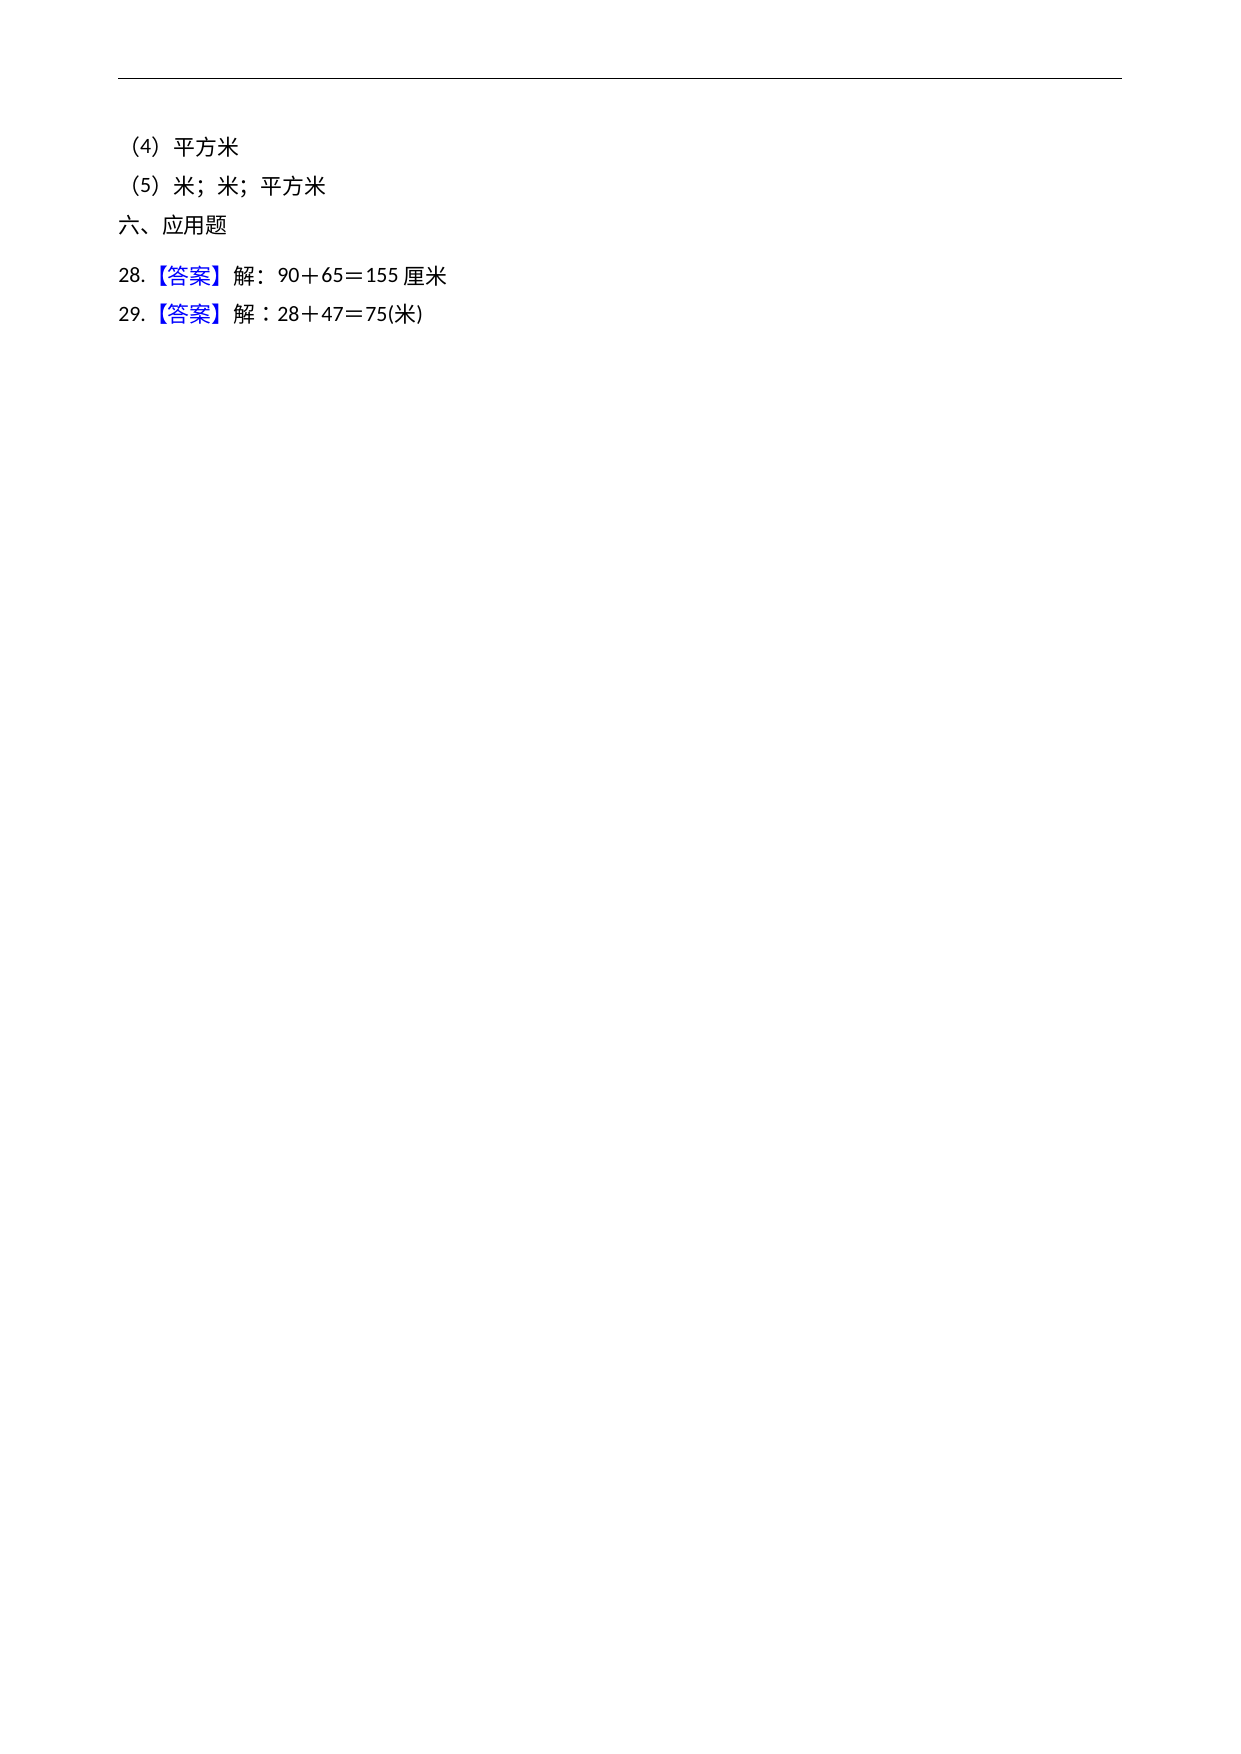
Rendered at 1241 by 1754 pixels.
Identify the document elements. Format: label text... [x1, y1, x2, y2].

text 六、应用题 [118, 207, 1122, 240]
text 28.【答案】解：90＋65＝155厘米 [118, 258, 1122, 291]
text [118, 129, 1122, 201]
text 29.【答案】解：28＋47＝75(米) [118, 297, 1122, 330]
